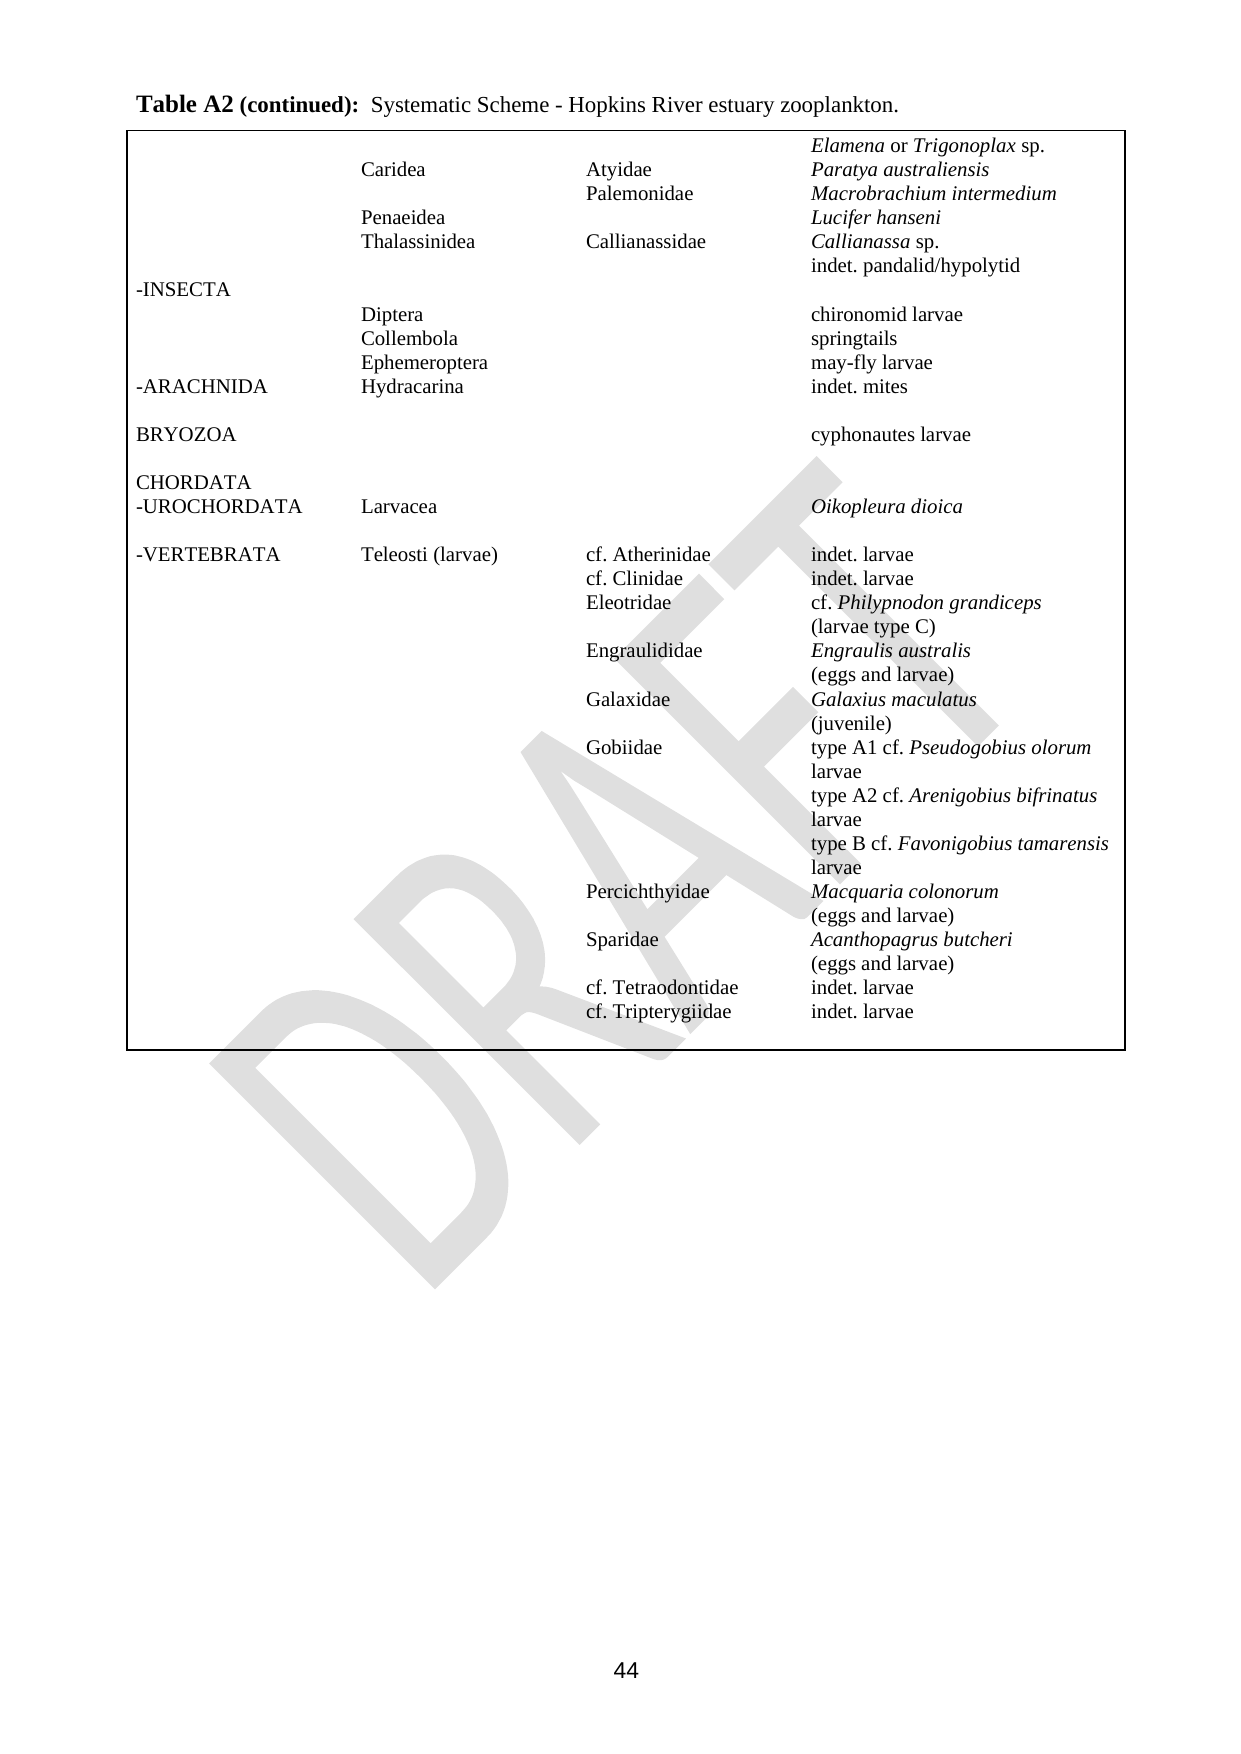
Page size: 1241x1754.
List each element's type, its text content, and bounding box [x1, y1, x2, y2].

text Diptera chironomid larvae [136, 301, 1116, 326]
text Caridea Atyidae Paratya australiensis [136, 157, 1116, 181]
text Galaxidae Galaxius maculatus [136, 686, 1116, 711]
text (eggs and larvae) [136, 951, 1116, 975]
text Percichthyidae Macquaria colonorum [136, 879, 1116, 903]
text BRYOZOA cyphonautes larvae [136, 422, 1116, 446]
text Gobiidae type A1 cf. Pseudogobius olorum larvae [136, 734, 1116, 783]
text Palemonidae Macrobrachium intermedium [136, 181, 1116, 205]
text (larvae type C) [136, 614, 1116, 638]
text Thalassinidea Callianassidae Callianassa sp. [136, 229, 1116, 253]
text type A2 cf. Arenigobius bifrinatus [136, 783, 1116, 807]
text Table A2 (continued): Systematic Scheme - Hopkins River estuary zooplankton. [136, 89, 1116, 117]
text Engraulididae Engraulis australis [136, 638, 1116, 662]
text cf. Tetraodontidae indet. larvae [136, 975, 1116, 996]
text Collembola springtails [136, 326, 1116, 349]
text type B cf. Favonigobius tamarensis [136, 831, 1116, 855]
text -INSECTA [136, 277, 1116, 301]
text indet. pandalid/hypolytid [136, 253, 1116, 277]
text cf. Clinidae indet. larvae [136, 566, 1116, 590]
text Penaeidea Lucifer hanseni [136, 205, 1116, 229]
text (eggs and larvae) [136, 662, 1116, 686]
text Sparidae Acanthopagrus butcheri [136, 927, 1116, 951]
text cf. Tripterygiidae indet. larvae [128, 996, 1124, 1049]
text -VERTEBRATA Teleosti (larvae) cf. Atherinidae indet. larvae [136, 542, 1116, 566]
text Eleotridae cf. Philypnodon grandiceps [136, 590, 1116, 614]
text -ARACHNIDA Hydracarina indet. mites [136, 374, 1116, 398]
text -UROCHORDATA Larvacea Oikopleura dioica [136, 494, 1116, 518]
text larvae [136, 807, 1116, 831]
text Ephemeroptera may-fly larvae [136, 349, 1116, 374]
text (juvenile) [136, 711, 1116, 734]
text Elamena or Trigonoplax sp. [128, 131, 1124, 157]
text (eggs and larvae) [136, 903, 1116, 927]
text CHORDATA [136, 470, 1116, 494]
text larvae [136, 855, 1116, 879]
